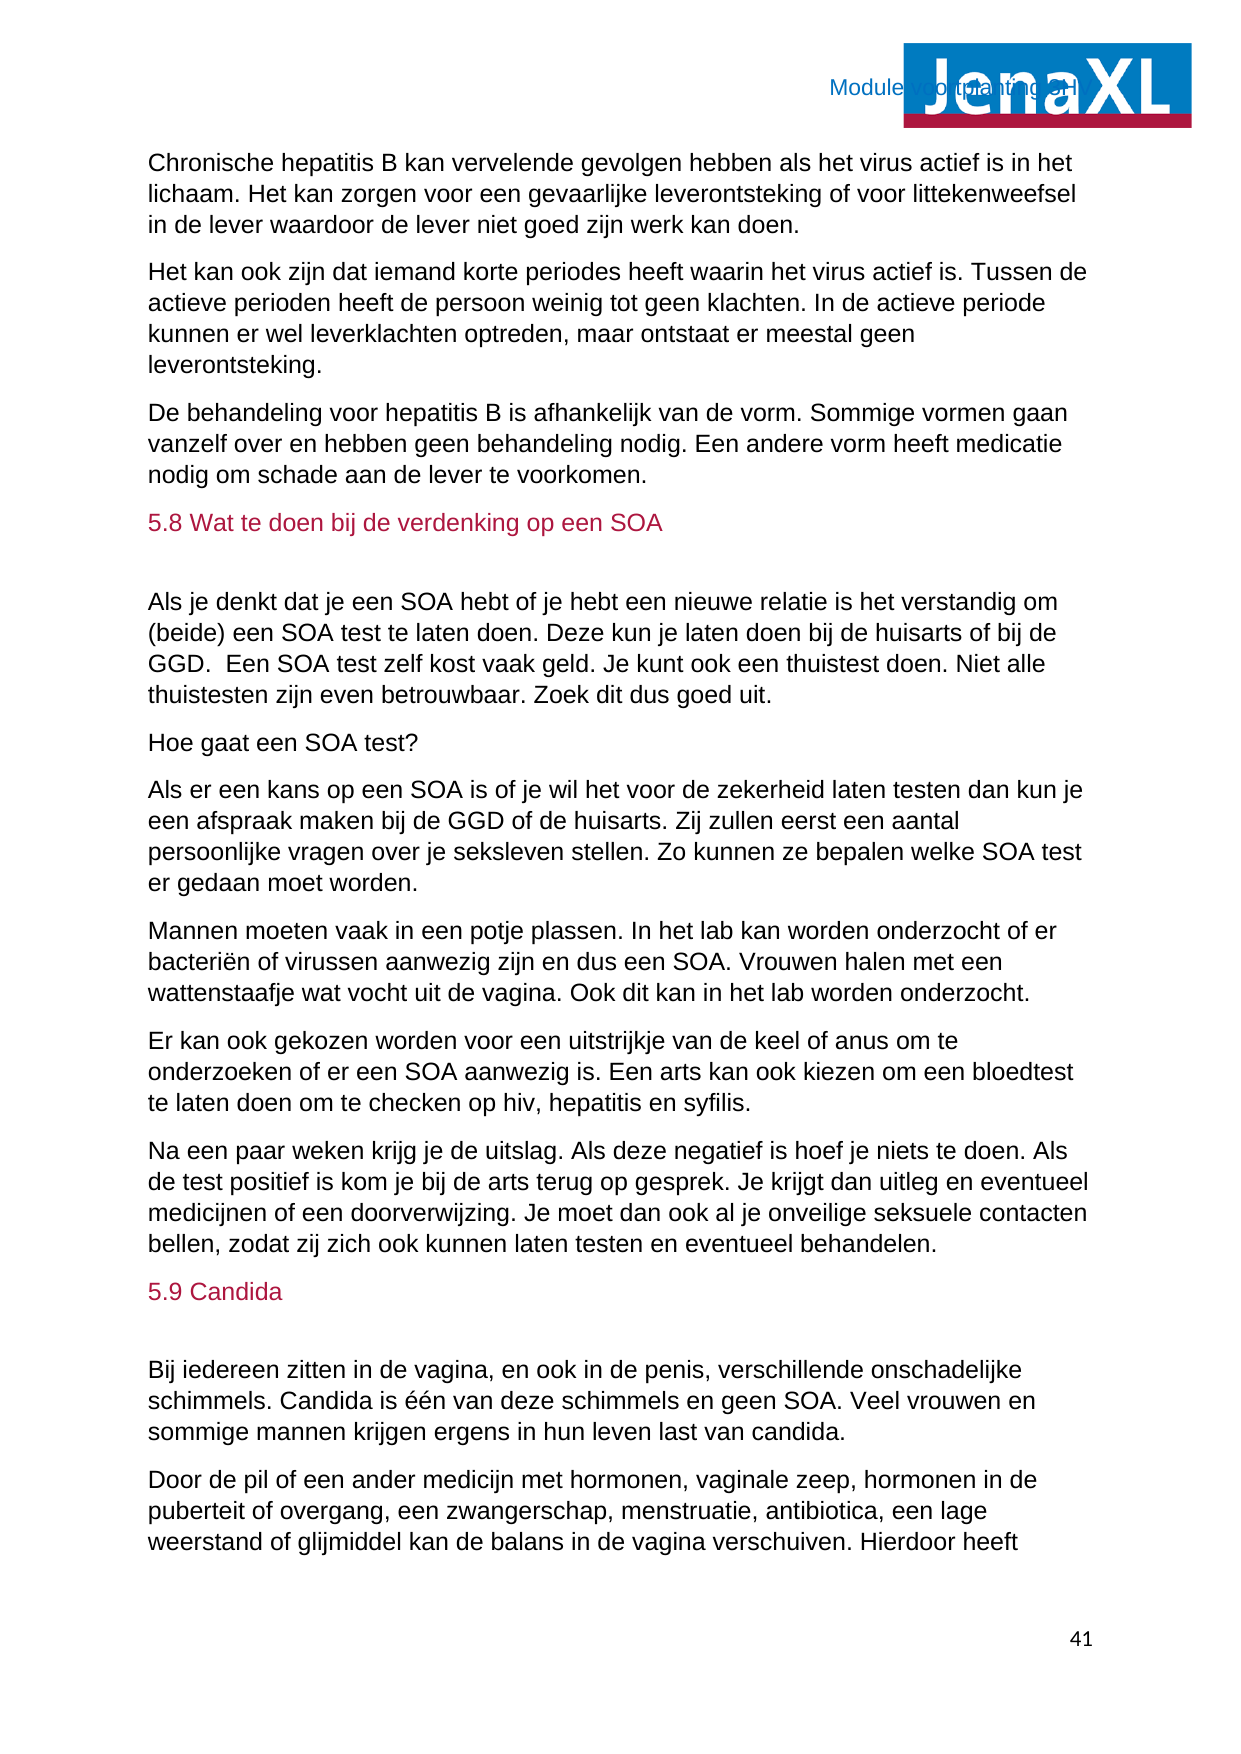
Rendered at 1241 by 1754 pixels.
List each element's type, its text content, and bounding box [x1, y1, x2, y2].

text Chronische hepatitis B kan vervelende gevolgen hebben als het virus actief is in het lichaam. Het kan zorgen voor een gevaarlijke leverontsteking of voor littekenweefsel in de lever waardoor de lever niet goed zijn werk kan doen. [148, 148, 1093, 238]
text Bij iedereen zitten in de vagina, en ook in de penis, verschillende onschadelijke schimmels. Candida is één van deze schimmels en geen SOA. Veel vrouwen en sommige mannen krijgen ergens in hun leven last van candida. [148, 1355, 1093, 1446]
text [148, 1465, 1093, 1556]
text Na een paar weken krijg je de uitslag. Als deze negatief is hoef je niets te doen. Als de test positief is kom je bij de arts terug op gesprek. Je krijgt dan uitleg en eventueel medicijnen of een doorverwijzing. Je moet dan ook al je onveilige seksuele contacten bellen, zodat zij zich ook kunnen laten testen en eventueel behandelen. [148, 1136, 1093, 1258]
subtitle 5.8 Wat te doen bij de verdenking op een SOA [148, 508, 1093, 537]
text De behandeling voor hepatitis B is afhankelijk van de vorm. Sommige vormen gaan vanzelf over en hebben geen behandeling nodig. Een andere vorm heeft medicatie nodig om schade aan de lever te voorkomen. [148, 398, 1093, 489]
text Hoe gaat een SOA test? [148, 728, 1093, 756]
text Er kan ook gekozen worden voor een uitstrijkje van de keel of anus om te onderzoeken of er een SOA aanwezig is. Een arts kan ook kiezen om een bloedtest te laten doen om te checken op hiv, hepatitis en syfilis. [148, 1026, 1093, 1117]
text Het kan ook zijn dat iemand korte periodes heeft waarin het virus actief is. Tussen de actieve perioden heeft de persoon weinig tot geen klachten. In de actieve periode kunnen er wel leverklachten optreden, maar ontstaat er meestal geen leverontsteking. [148, 257, 1093, 379]
text Mannen moeten vaak in een potje plassen. In het lab kan worden onderzocht of er bacteriën of virussen aanwezig zijn en dus een SOA. Vrouwen halen met een wattenstaafje wat vocht uit de vagina. Ook dit kan in het lab worden onderzocht. [148, 916, 1093, 1007]
picture [903, 43, 1192, 128]
text Als er een kans op een SOA is of je wil het voor de zekerheid laten testen dan kun je een afspraak maken bij de GGD of de huisarts. Zij zullen eerst een aantal persoonlijke vragen over je seksleven stellen. Zo kunnen ze bepalen welke SOA test er gedaan moet worden. [148, 775, 1093, 897]
subtitle 5.9 Candida [148, 1277, 1093, 1305]
text Als je denkt dat je een SOA hebt of je hebt een nieuwe relatie is het verstandig om (beide) een SOA test te laten doen. Deze kun je laten doen bij de huisarts of bij de GGD. Een SOA test zelf kost vaak geld. Je kunt ook een thuistest doen. Niet alle thuistesten zijn even betrouwbaar. Zoek dit dus goed uit. [148, 587, 1093, 709]
